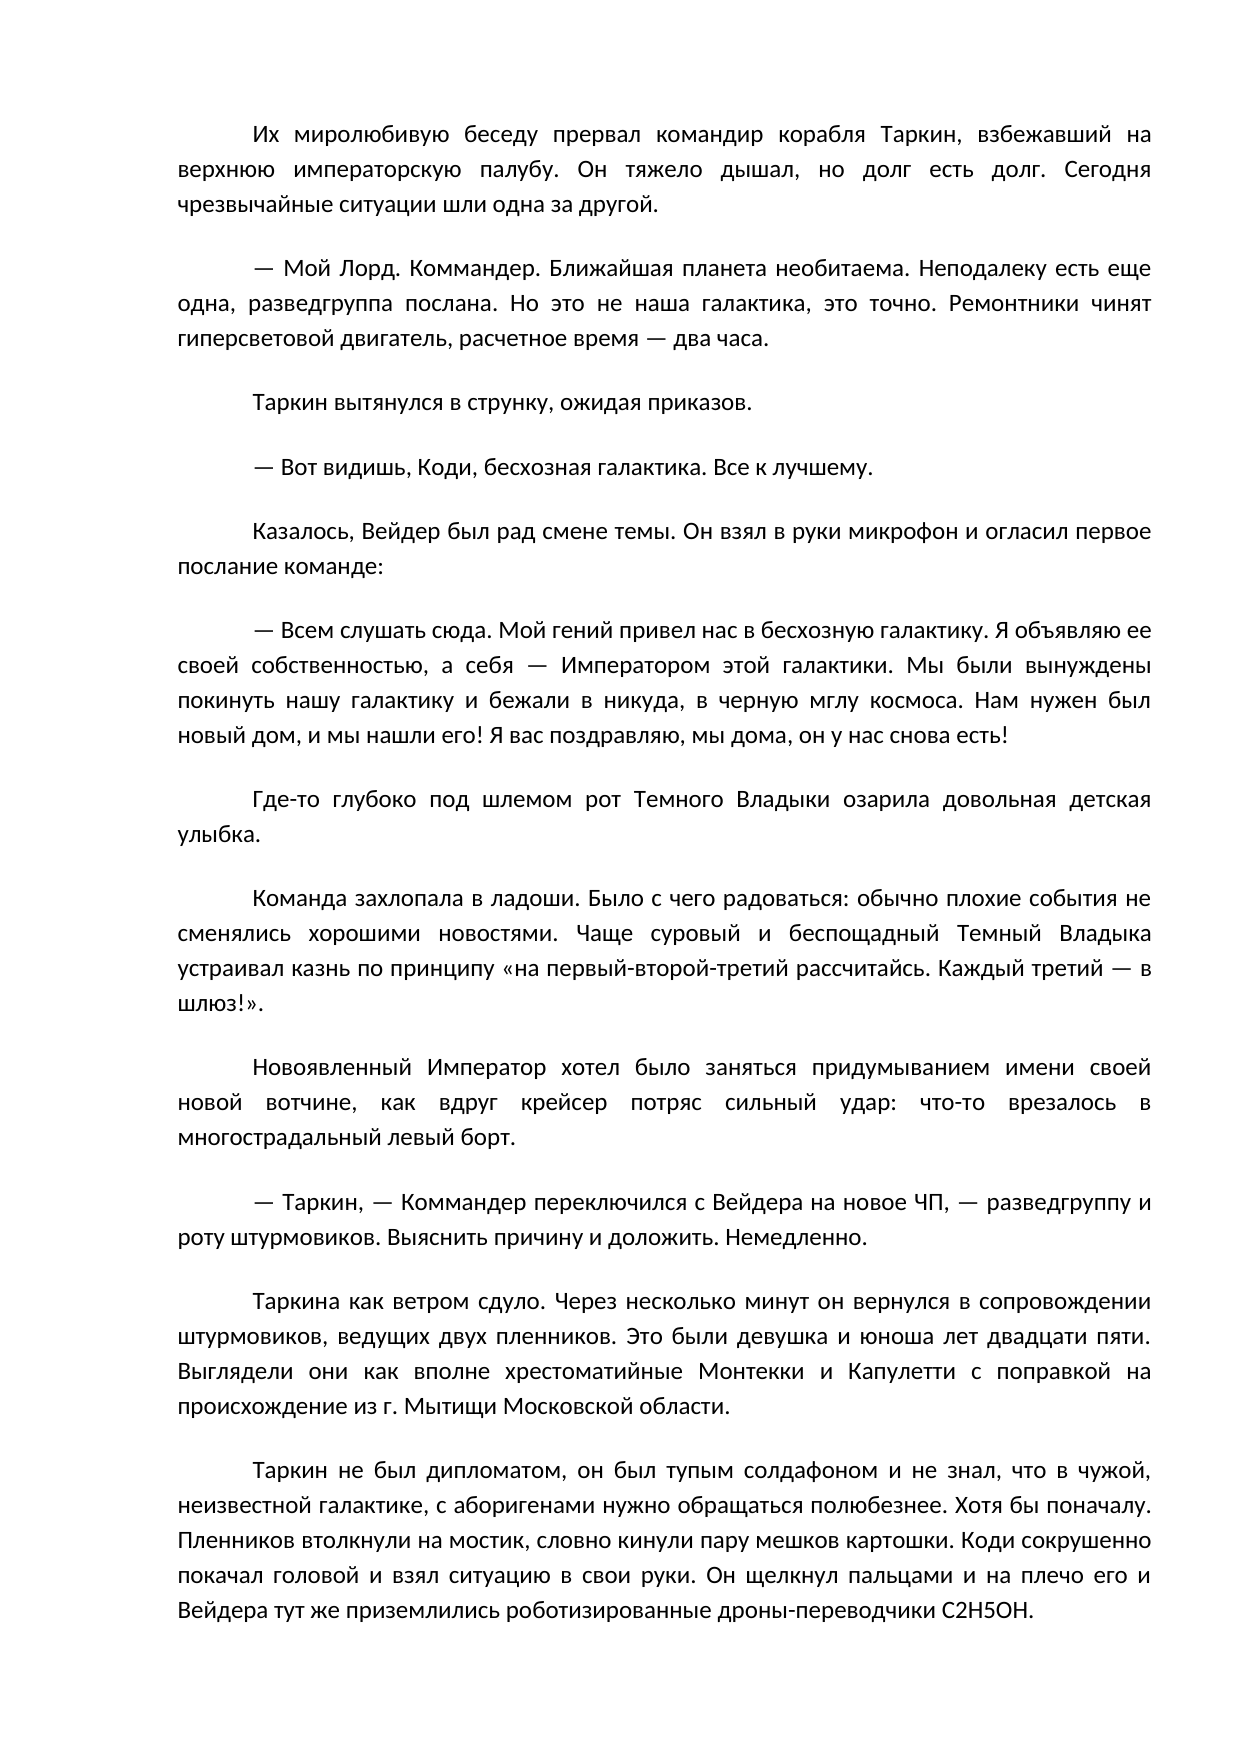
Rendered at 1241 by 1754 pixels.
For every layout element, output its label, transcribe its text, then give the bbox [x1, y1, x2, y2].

text Новоявленный Император хотел было заняться придумыванием имени своей новой вотчине, как вдруг крейсер потряс сильный удар: что-то врезалось в многострадальный левый борт. [177, 1051, 1152, 1152]
text Таркин не был дипломатом, он был тупым солдафоном и не знал, что в чужой, неизвестной галактике, с аборигенами нужно обращаться полюбезнее. Хотя бы поначалу. Пленников втолкнули на мостик, словно кинули пару мешков картошки. Коди сокрушенно покачал головой и взял ситуацию в свои руки. Он щелкнул пальцами и на плечо его и Вейдера тут же приземлились роботизированные дроны-переводчики C2H5OH. [177, 1454, 1152, 1624]
text Таркина как ветром сдуло. Через несколько минут он вернулся в сопровождении штурмовиков, ведущих двух пленников. Это были девушка и юноша лет двадцати пяти. Выглядели они как вполне хрестоматийные Монтекки и Капулетти с поправкой на происхождение из г. Мытищи Московской области. [177, 1285, 1152, 1420]
text Где-то глубоко под шлемом рот Темного Владыки озарила довольная детская улыбка. [177, 783, 1152, 849]
text Казалось, Вейдер был рад смене темы. Он взял в руки микрофон и огласил первое послание команде: [177, 515, 1152, 580]
text Таркин вытянулся в струнку, ожидая приказов. [177, 386, 1152, 417]
text — Мой Лорд. Коммандер. Ближайшая планета необитаема. Неподалеку есть еще одна, разведгруппа послана. Но это не наша галактика, это точно. Ремонтники чинят гиперсветовой двигатель, расчетное время — два часа. [177, 252, 1152, 353]
text — Вот видишь, Коди, бесхозная галактика. Все к лучшему. [177, 451, 1152, 481]
text Их миролюбивую беседу прервал командир корабля Таркин, взбежавший на верхнюю императорскую палубу. Он тяжело дышал, но долг есть долг. Сегодня чрезвычайные ситуации шли одна за другой. [177, 118, 1152, 219]
text — Таркин, — Коммандер переключился с Вейдера на новое ЧП, — разведгруппу и роту штурмовиков. Выяснить причину и доложить. Немедленно. [177, 1186, 1152, 1251]
text Команда захлопала в ладоши. Было с чего радоваться: обычно плохие события не сменялись хорошими новостями. Чаще суровый и беспощадный Темный Владыка устраивал казнь по принципу «на первый-второй-третий рассчитайсь. Каждый третий — в шлюз!». [177, 882, 1152, 1018]
text — Всем слушать сюда. Мой гений привел нас в бесхозную галактику. Я объявляю ее своей собственностью, а себя — Императором этой галактики. Мы были вынуждены покинуть нашу галактику и бежали в никуда, в черную мглу космоса. Нам нужен был новый дом, и мы нашли его! Я вас поздравляю, мы дома, он у нас снова есть! [177, 614, 1152, 749]
